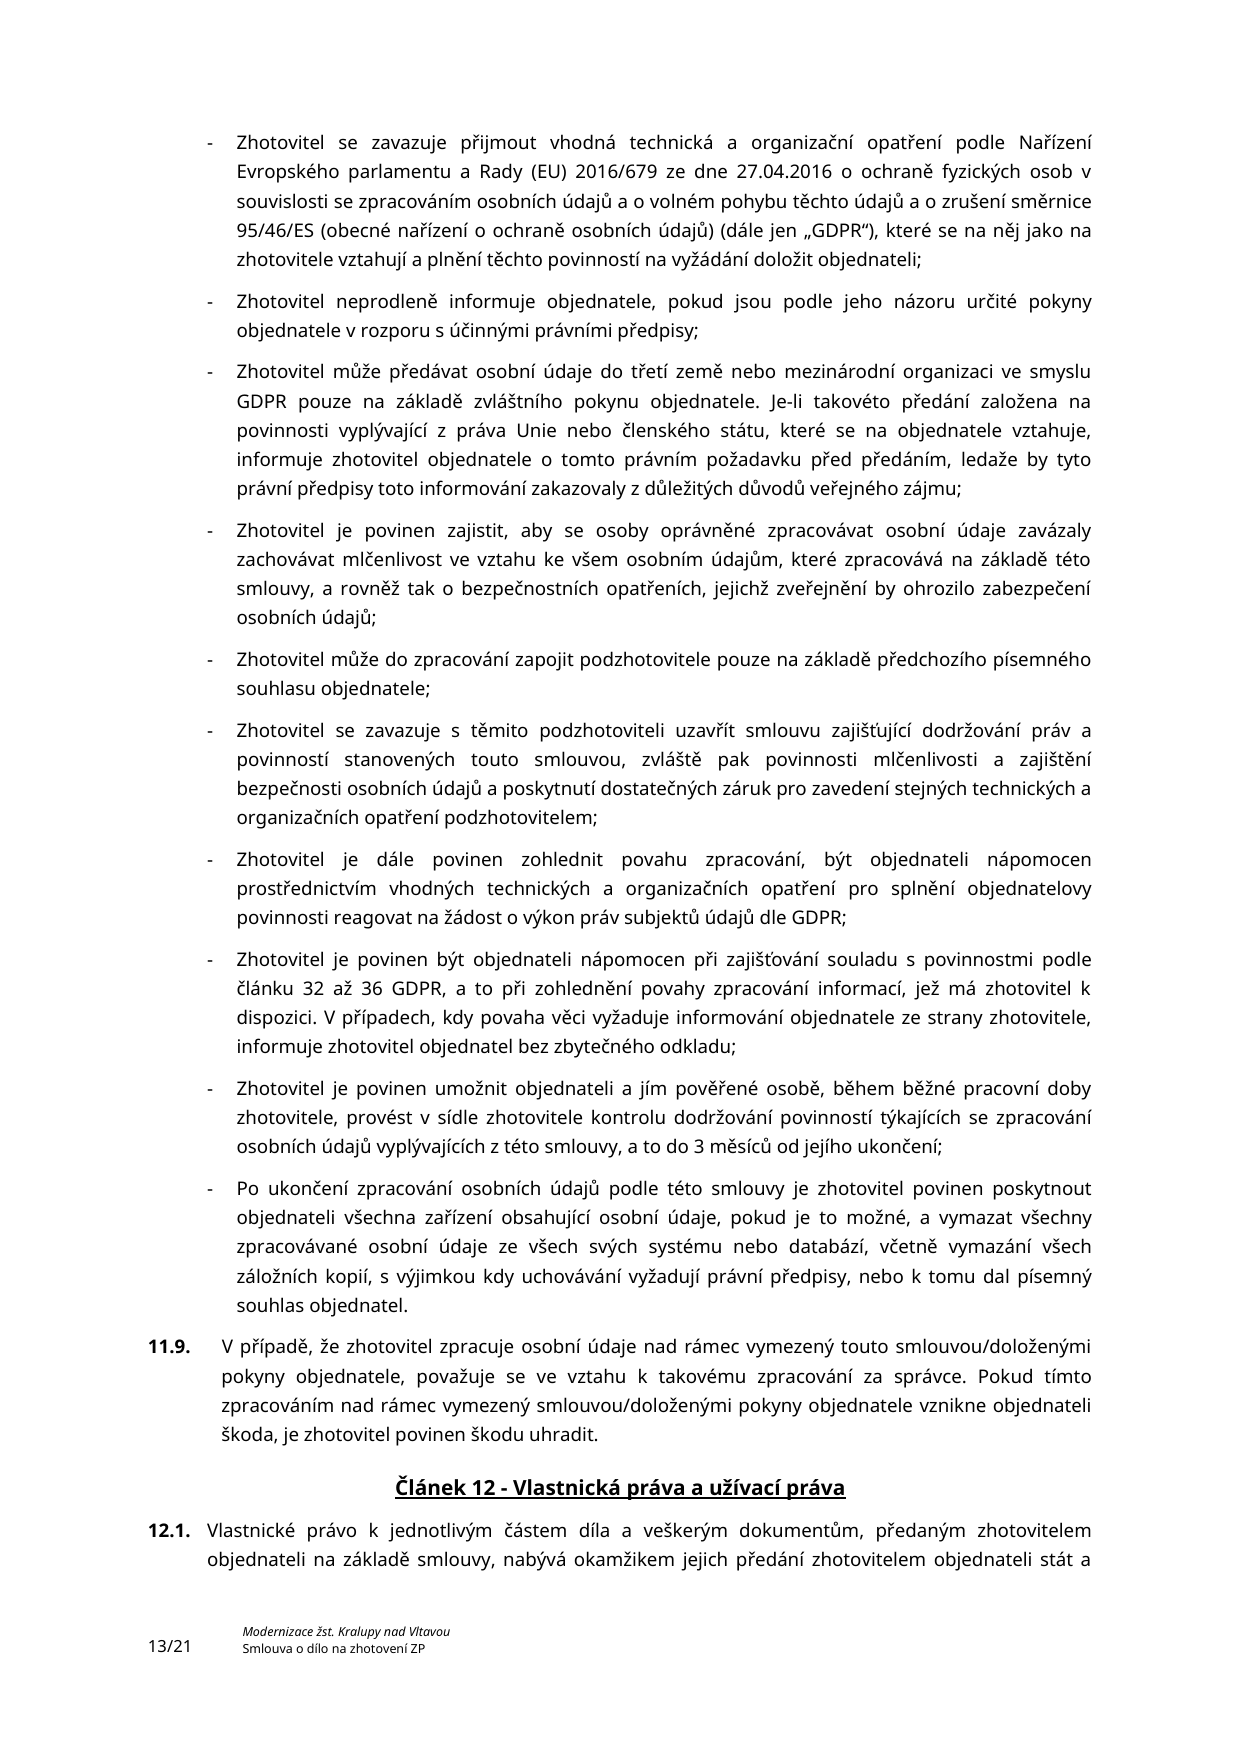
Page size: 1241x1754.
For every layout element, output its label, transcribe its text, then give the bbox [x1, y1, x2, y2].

subtitle Článek 12 - Vlastnická práva a užívací práva [148, 1472, 1092, 1501]
text - Zhotovitel může předávat osobní údaje do třetí země nebo mezinárodní organizaci ve smyslu GDPR pouze na základě zvláštního pokynu objednatele. Je-li takovéto předání založena na povinnosti vyplývající z práva Unie nebo členského státu, které se na objednatele vztahuje, informuje zhotovitel objednatele o tomto právním požadavku před předáním, ledaže by tyto právní předpisy toto informování zakazovaly z důležitých důvodů veřejného zájmu; [207, 356, 1092, 501]
text - Po ukončení zpracování osobních údajů podle této smlouvy je zhotovitel povinen poskytnout objednateli všechna zařízení obsahující osobní údaje, pokud je to možné, a vymazat všechny zpracovávané osobní údaje ze všech svých systému nebo databází, včetně vymazání všech záložních kopií, s výjimkou kdy uchovávání vyžadují právní předpisy, nebo k tomu dal písemný souhlas objednatel. [207, 1172, 1092, 1318]
text - Zhotovitel je povinen být objednateli nápomocen při zajišťování souladu s povinnostmi podle článku 32 až 36 GDPR, a to při zohlednění povahy zpracování informací, jež má zhotovitel k dispozici. V případech, kdy povaha věci vyžaduje informování objednatele ze strany zhotovitele, informuje zhotovitel objednatel bez zbytečného odkladu; [207, 943, 1092, 1060]
text - Zhotovitel je dále povinen zohlednit povahu zpracování, být objednateli nápomocen prostřednictvím vhodných technických a organizačních opatření pro splnění objednatelovy povinnosti reagovat na žádost o výkon práv subjektů údajů dle GDPR; [207, 843, 1092, 931]
text 11.9. V případě, že zhotovitel zpracuje osobní údaje nad rámec vymezený touto smlouvou/doloženými pokyny objednatele, považuje se ve vztahu k takovému zpracování za správce. Pokud tímto zpracováním nad rámec vymezený smlouvou/doloženými pokyny objednatele vznikne objednateli škoda, je zhotovitel povinen škodu uhradit. [148, 1331, 1092, 1447]
text - Zhotovitel se zavazuje přijmout vhodná technická a organizační opatření podle Nařízení Evropského parlamentu a Rady (EU) 2016/679 ze dne 27.04.2016 o ochraně fyzických osob v souvislosti se zpracováním osobních údajů a o volném pohybu těchto údajů a o zrušení směrnice 95/46/ES (obecné nařízení o ochraně osobních údajů) (dále jen „GDPR“), které se na něj jako na zhotovitele vztahují a plnění těchto povinností na vyžádání doložit objednateli; [207, 126, 1092, 272]
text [148, 1514, 1092, 1572]
text - Zhotovitel je povinen umožnit objednateli a jím pověřené osobě, během běžné pracovní doby zhotovitele, provést v sídle zhotovitele kontrolu dodržování povinností týkajících se zpracování osobních údajů vyplývajících z této smlouvy, a to do 3 měsíců od jejího ukončení; [207, 1072, 1092, 1160]
text - Zhotovitel se zavazuje s těmito podzhotoviteli uzavřít smlouvu zajišťující dodržování práv a povinností stanovených touto smlouvou, zvláště pak povinnosti mlčenlivosti a zajištění bezpečnosti osobních údajů a poskytnutí dostatečných záruk pro zavedení stejných technických a organizačních opatření podzhotovitelem; [207, 714, 1092, 831]
text - Zhotovitel neprodleně informuje objednatele, pokud jsou podle jeho názoru určité pokyny objednatele v rozporu s účinnými právními předpisy; [207, 285, 1092, 343]
text - Zhotovitel může do zpracování zapojit podzhotovitele pouze na základě předchozího písemného souhlasu objednatele; [207, 643, 1092, 701]
text - Zhotovitel je povinen zajistit, aby se osoby oprávněné zpracovávat osobní údaje zavázaly zachovávat mlčenlivost ve vztahu ke všem osobním údajům, které zpracovává na základě této smlouvy, a rovněž tak o bezpečnostních opatřeních, jejichž zveřejnění by ohrozilo zabezpečení osobních údajů; [207, 514, 1092, 631]
